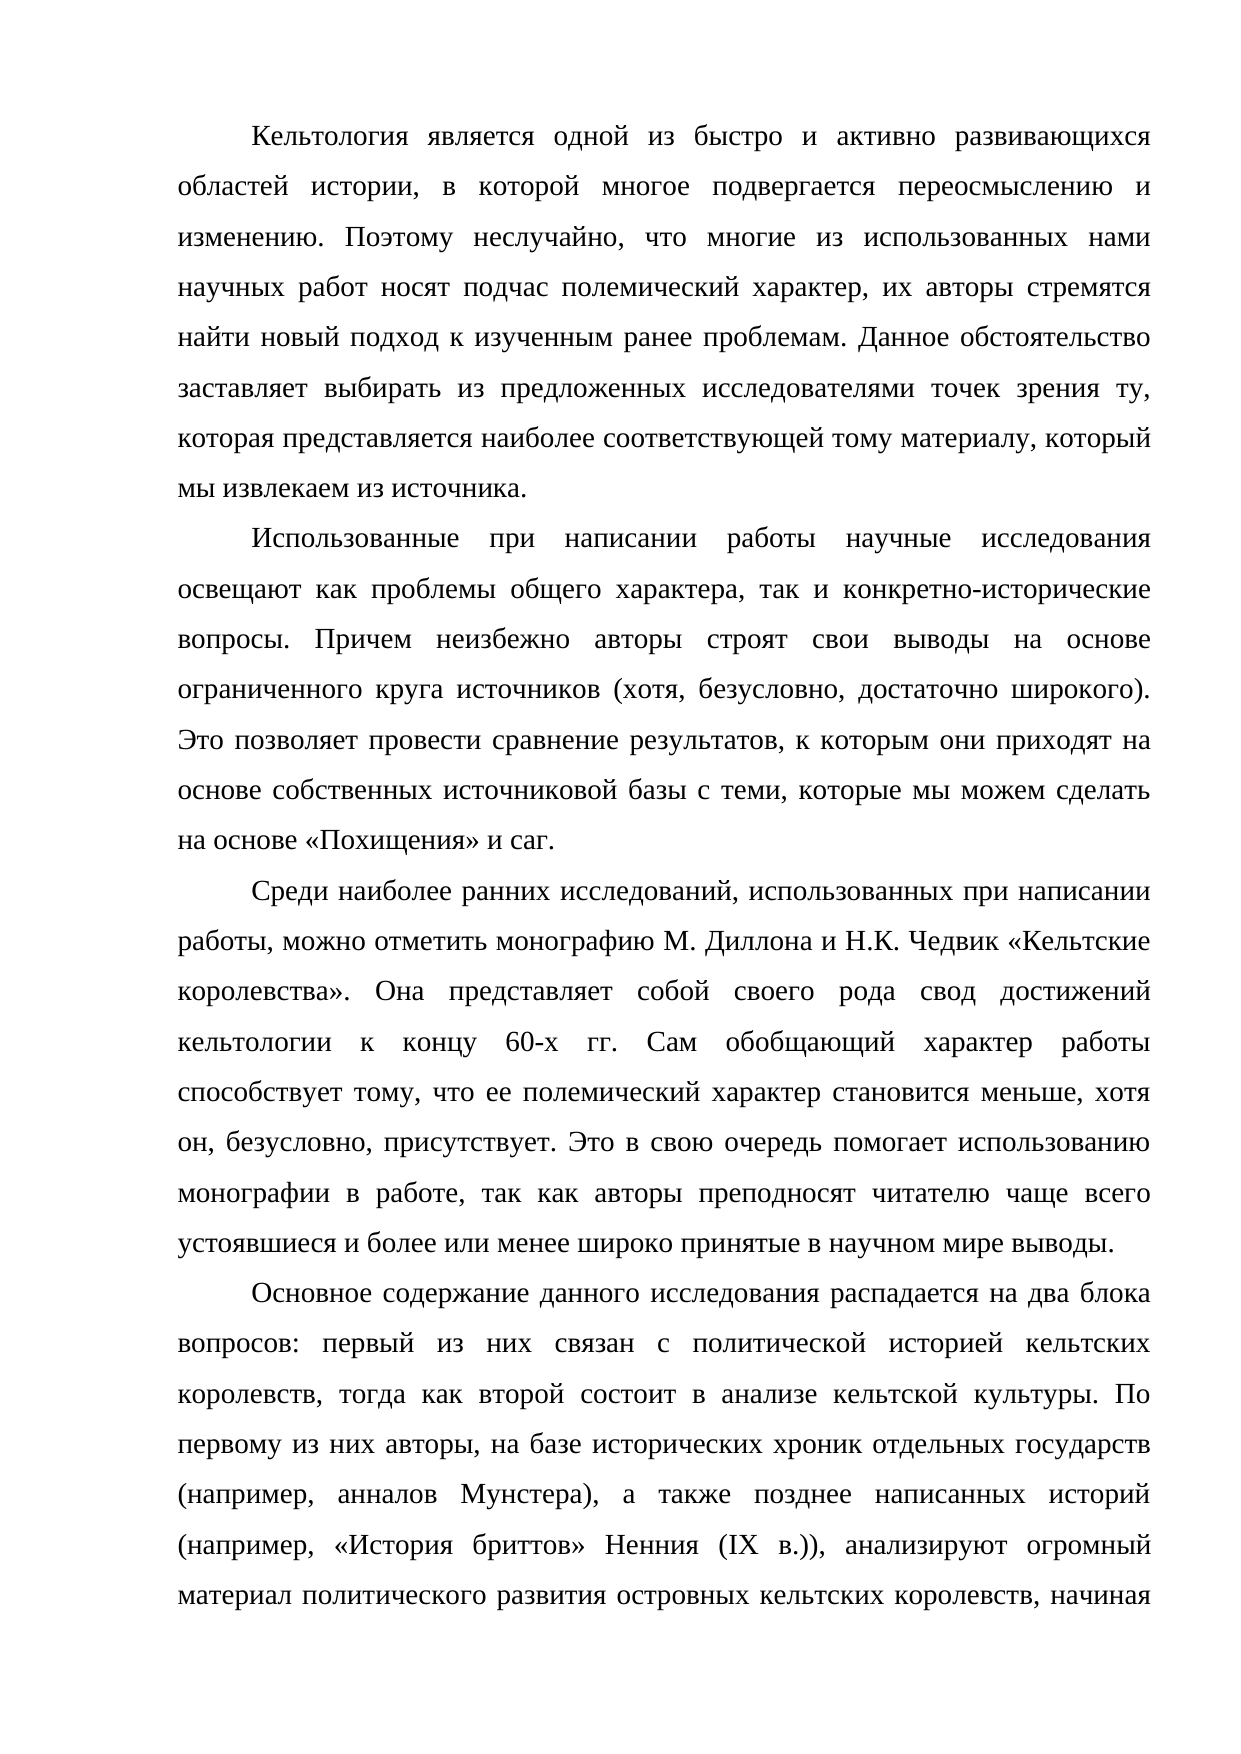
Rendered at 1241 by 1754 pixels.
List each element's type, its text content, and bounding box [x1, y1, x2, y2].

text Использованные при написании работы научные исследования освещают как проблемы общего характера, так и конкретно-исторические вопросы. Причем неизбежно авторы строят свои выводы на основе ограниченного круга источников (хотя, безусловно, достаточно широкого). Это позволяет провести сравнение результатов, к которым они приходят на основе собственных источниковой базы с теми, которые мы можем сделать на основе «Похищения» и саг. [177, 521, 1152, 856]
text Кельтология является одной из быстро и активно развивающихся областей истории, в которой многое подвергается переосмыслению и изменению. Поэтому неслучайно, что многие из использованных нами научных работ носят подчас полемический характер, их авторы стремятся найти новый подход к изученным ранее проблемам. Данное обстоятельство заставляет выбирать из предложенных исследователями точек зрения ту, которая представляется наиболее соответствующей тому материалу, который мы извлекаем из источника. [177, 118, 1152, 504]
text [177, 1275, 1152, 1611]
text Среди наиболее ранних исследований, использованных при написании работы, можно отметить монографию М. Диллона и Н.К. Чедвик «Кельтские королевства». Она представляет собой своего рода свод достижений кельтологии к концу 60-х гг. Сам обобщающий характер работы способствует тому, что ее полемический характер становится меньше, хотя он, безусловно, присутствует. Это в свою очередь помогает использованию монографии в работе, так как авторы преподносят читателю чаще всего устоявшиеся и более или менее широко принятые в научном мире выводы. [177, 873, 1152, 1258]
